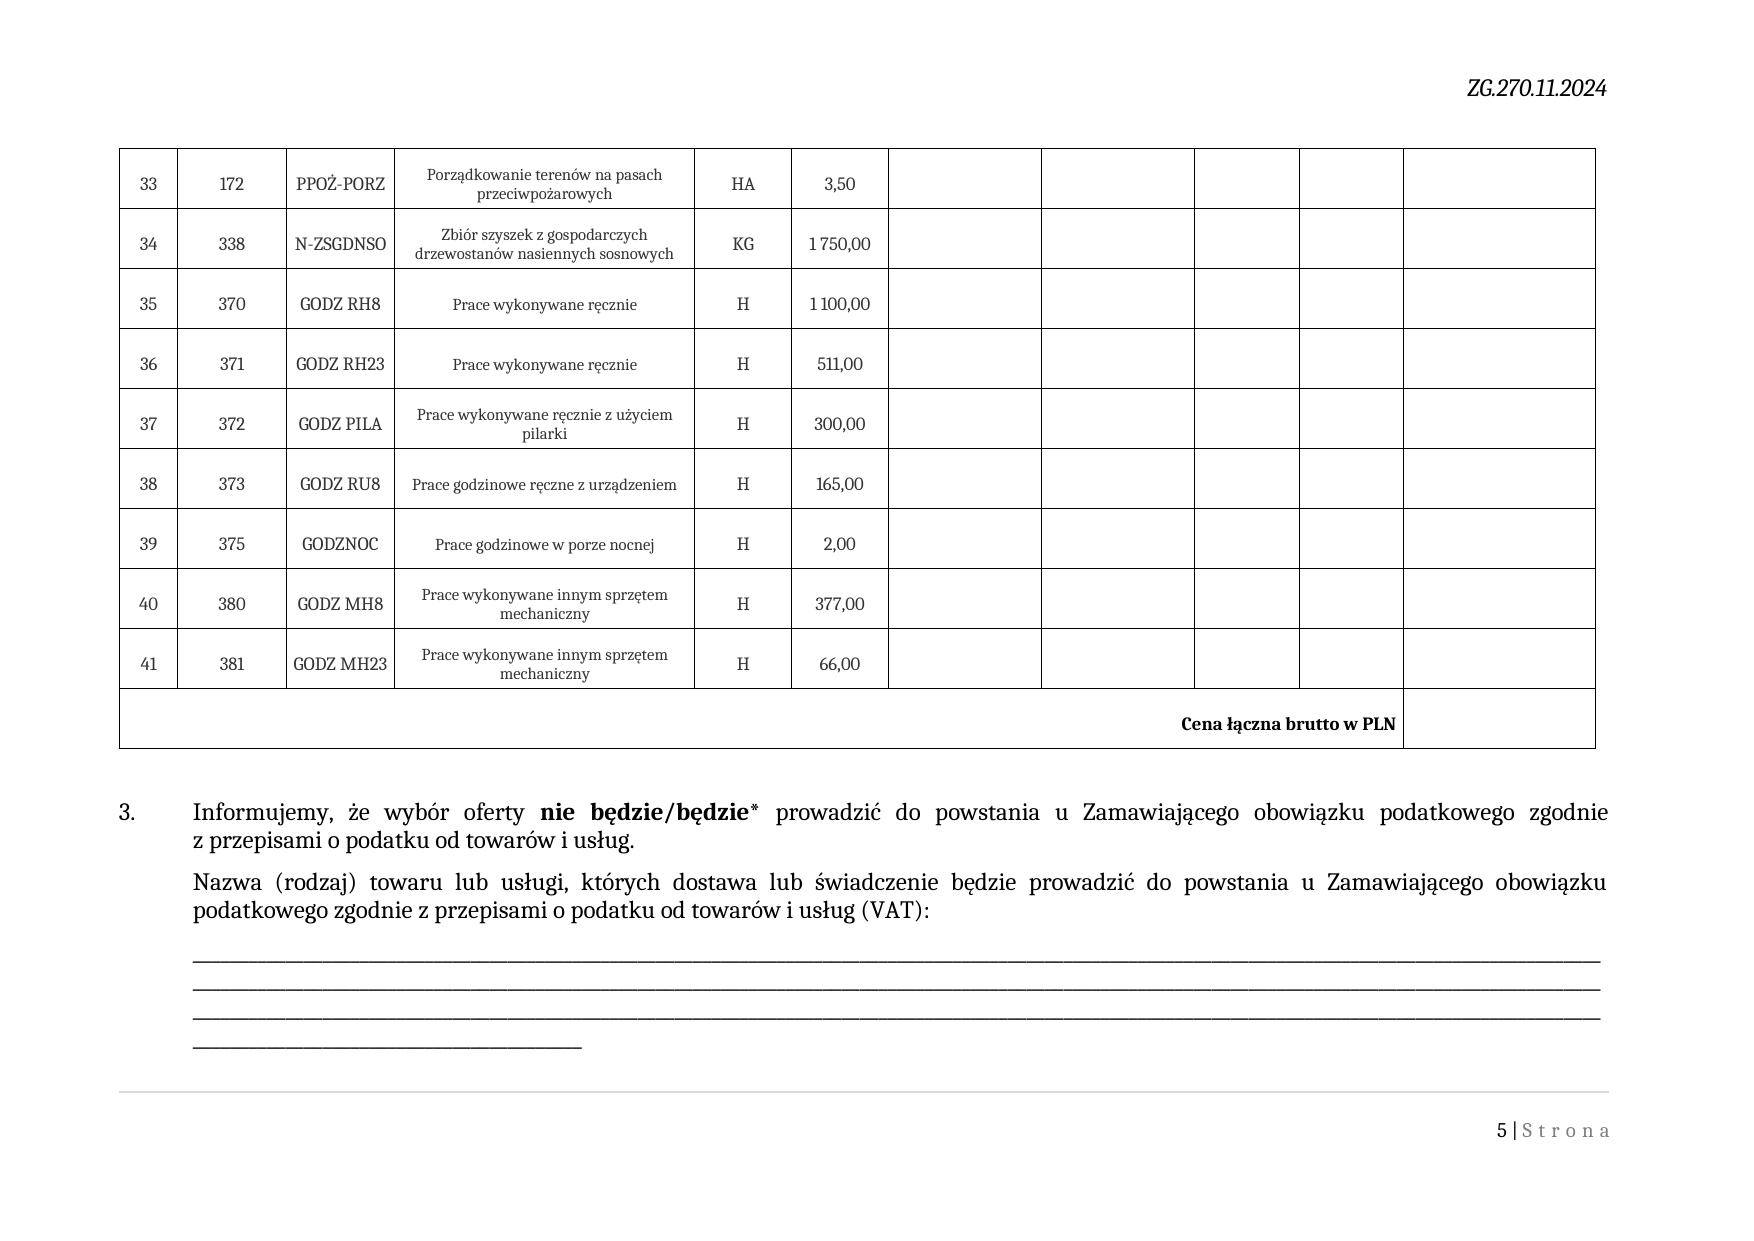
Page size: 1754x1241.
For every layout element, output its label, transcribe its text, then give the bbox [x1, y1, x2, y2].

table_cell GODZ RU8 [287, 449, 394, 508]
table_cell 165,00 [792, 449, 888, 508]
table_cell 2,00 [792, 509, 888, 568]
table_cell 37 [120, 389, 177, 448]
table_cell Porządkowanie terenów na pasach przeciwpożarowych [395, 149, 694, 208]
table_cell [889, 569, 1041, 628]
table_cell [1404, 569, 1595, 628]
table_cell [1300, 509, 1403, 568]
table_cell 34 [120, 209, 177, 268]
table_cell HA [695, 149, 791, 208]
table_cell 370 [178, 269, 286, 328]
table_cell [1042, 629, 1194, 688]
table_cell [889, 629, 1041, 688]
table_cell [1300, 149, 1403, 208]
table_cell [1404, 329, 1595, 388]
table_cell Prace wykonywane innym sprzętem mechaniczny [395, 569, 694, 628]
table_cell [889, 269, 1041, 328]
table_cell [1300, 389, 1403, 448]
table_cell 33 [120, 149, 177, 208]
table_cell [1195, 149, 1299, 208]
table_cell 38 [120, 449, 177, 508]
table_cell H [695, 449, 791, 508]
table_cell Prace godzinowe w porze nocnej [395, 509, 694, 568]
table_cell [1404, 449, 1595, 508]
table_cell [1404, 629, 1595, 688]
text 3. Informujemy, że wybór oferty nie będzie/będzie* prowadzić do powstania u Zamawiającego obowiązku podatkowego zgodnie z przepisami o podatku od towarów i usług. [119, 798, 1609, 855]
table_cell Prace wykonywane ręcznie [395, 329, 694, 388]
table_cell [889, 389, 1041, 448]
table_cell GODZ RH23 [287, 329, 394, 388]
table_cell [1195, 629, 1299, 688]
table_cell [1195, 509, 1299, 568]
table_cell 338 [178, 209, 286, 268]
table_cell Prace godzinowe ręczne z urządzeniem [395, 449, 694, 508]
table_cell [1195, 389, 1299, 448]
table_cell 41 [120, 629, 177, 688]
table_cell H [695, 269, 791, 328]
table_cell [1042, 509, 1194, 568]
table_cell [1195, 269, 1299, 328]
table_cell 375 [178, 509, 286, 568]
table_cell [1300, 449, 1403, 508]
table_cell [1404, 149, 1595, 208]
table_cell GODZ RH8 [287, 269, 394, 328]
table_cell 1 750,00 [792, 209, 888, 268]
table_cell [889, 449, 1041, 508]
table_cell 1 100,00 [792, 269, 888, 328]
table_cell [1300, 629, 1403, 688]
table_cell 172 [178, 149, 286, 208]
table_cell Prace wykonywane ręcznie z użyciem pilarki [395, 389, 694, 448]
table_cell [1042, 209, 1194, 268]
table_cell 40 [120, 569, 177, 628]
table_cell [1042, 449, 1194, 508]
table_cell 373 [178, 449, 286, 508]
table_cell GODZ PILA [287, 389, 394, 448]
table_cell 511,00 [792, 329, 888, 388]
table_cell 36 [120, 329, 177, 388]
table_cell 3,50 [792, 149, 888, 208]
table_cell GODZ MH23 [287, 629, 394, 688]
table_cell [889, 149, 1041, 208]
table_cell GODZ MH8 [287, 569, 394, 628]
text Nazwa (rodzaj) towaru lub usługi, których dostawa lub świadczenie będzie prowadzić do powstania u Zamawiającego obowiązku podatkowego zgodnie z przepisami o podatku od towarów i usług (VAT): [193, 868, 1609, 925]
table_cell [1195, 449, 1299, 508]
table_cell [1042, 269, 1194, 328]
table_cell 371 [178, 329, 286, 388]
table_cell H [695, 569, 791, 628]
table_cell [1300, 329, 1403, 388]
table_cell [1042, 329, 1194, 388]
table_cell Prace wykonywane innym sprzętem mechaniczny [395, 629, 694, 688]
table_cell 35 [120, 269, 177, 328]
text __________________________________________________________________________________________________________________________________________________________________________________________________________________________________________________________________________________________________________________________________________________________________________________________________________________________________________________________________________________________________________________ [193, 938, 1609, 1053]
table_cell Prace wykonywane ręcznie [395, 269, 694, 328]
table_cell GODZNOC [287, 509, 394, 568]
table_cell [889, 329, 1041, 388]
table_cell 377,00 [792, 569, 888, 628]
table_cell 39 [120, 509, 177, 568]
table_cell [1404, 209, 1595, 268]
table_cell Zbiór szyszek z gospodarczych drzewostanów nasiennych sosnowych [395, 209, 694, 268]
table_cell [1042, 569, 1194, 628]
table_cell H [695, 389, 791, 448]
table_cell H [695, 629, 791, 688]
table_cell [1404, 389, 1595, 448]
table_cell [1300, 569, 1403, 628]
table_cell [1195, 569, 1299, 628]
table_cell N-ZSGDNSO [287, 209, 394, 268]
table_cell [1404, 509, 1595, 568]
table_cell PPOŻ-PORZ [287, 149, 394, 208]
table_cell KG [695, 209, 791, 268]
table_cell [1195, 329, 1299, 388]
table_cell [1042, 389, 1194, 448]
table_cell H [695, 329, 791, 388]
table_cell Cena łączna brutto w PLN [120, 689, 1403, 748]
table_cell [1404, 269, 1595, 328]
table_cell [889, 209, 1041, 268]
table_cell H [695, 509, 791, 568]
table_cell 381 [178, 629, 286, 688]
table_cell 372 [178, 389, 286, 448]
table_cell [1042, 149, 1194, 208]
table_cell [1300, 269, 1403, 328]
table_cell [1300, 209, 1403, 268]
table_cell [1195, 209, 1299, 268]
table_cell 300,00 [792, 389, 888, 448]
table_cell [889, 509, 1041, 568]
table_cell 66,00 [792, 629, 888, 688]
table_cell [1404, 689, 1595, 748]
table_cell 380 [178, 569, 286, 628]
